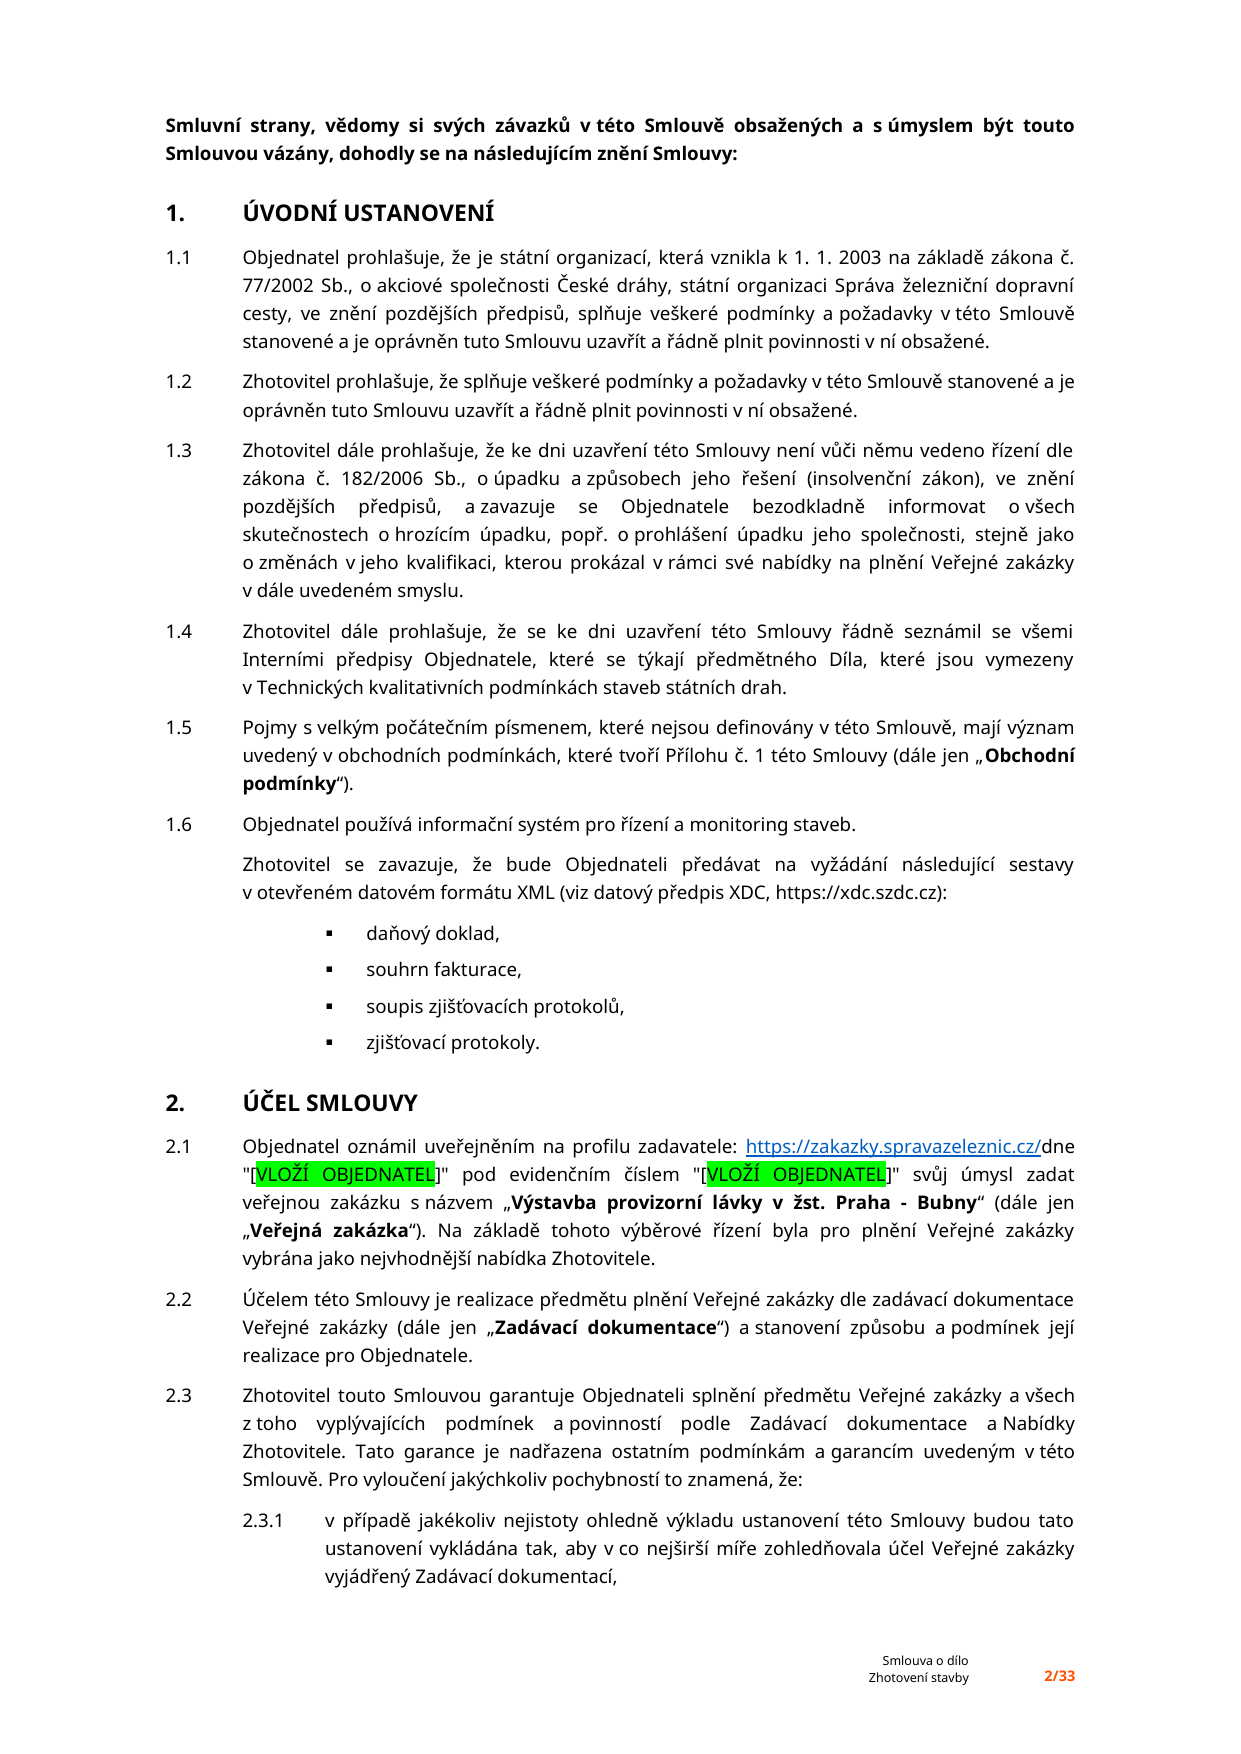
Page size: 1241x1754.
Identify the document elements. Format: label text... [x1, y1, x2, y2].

text Zhotovitel touto Smlouvou garantuje Objednateli splnění předmětu Veřejné zakázky a všech z toho vyplývajících podmínek a povinností podle Zadávací dokumentace a Nabídky Zhotovitele. Tato garance je nadřazena ostatním podmínkám a garancím uvedeným v této Smlouvě. Pro vyloučení jakýchkoliv pochybností to znamená, že: [165, 1382, 1075, 1492]
text ÚČEL SMLOUVY [165, 1086, 1075, 1118]
text daňový doklad, [325, 920, 1075, 946]
text Zhotovitel prohlašuje, že splňuje veškeré podmínky a požadavky v této Smlouvě stanovené a je oprávněn tuto Smlouvu uzavřít a řádně plnit povinnosti v ní obsažené. [165, 369, 1075, 422]
list Zhotovitel se zavazuje, že bude Objednateli předávat na vyžádání následující sestavy v otevřeném datovém formátu XML (viz datový předpis XDC, https://xdc.szdc.cz): [242, 852, 1075, 905]
text Smluvní strany, vědomy si svých závazků v této Smlouvě obsažených a s úmyslem být touto Smlouvou vázány, dohodly se na následujícím znění Smlouvy: [165, 112, 1075, 166]
text Zhotovitel dále prohlašuje, že se ke dni uzavření této Smlouvy řádně seznámil se všemi Interními předpisy Objednatele, které se týkají předmětného Díla, které jsou vymezeny v Technických kvalitativních podmínkách staveb státních drah. [165, 618, 1075, 699]
text zjišťovací protokoly. [325, 1029, 1075, 1055]
text soupis zjišťovacích protokolů, [325, 993, 1075, 1018]
text v případě jakékoliv nejistoty ohledně výkladu ustanovení této Smlouvy budou tato ustanovení vykládána tak, aby v co nejširší míře zohledňovala účel Veřejné zakázky vyjádřený Zadávací dokumentací, [242, 1507, 1075, 1589]
text souhrn fakturace, [325, 957, 1075, 982]
text Zhotovitel dále prohlašuje, že ke dni uzavření této Smlouvy není vůči němu vedeno řízení dle zákona č. 182/2006 Sb., o úpadku a způsobech jeho řešení (insolvenční zákon), ve znění pozdějších předpisů, a zavazuje se Objednatele bezodkladně informovat o všech skutečnostech o hrozícím úpadku, popř. o prohlášení úpadku jeho společnosti, stejně jako o změnách v jeho kvalifikaci, kterou prokázal v rámci své nabídky na plnění Veřejné zakázky v dále uvedeném smyslu. [165, 437, 1075, 603]
text Objednatel prohlašuje, že je státní organizací, která vznikla k 1. 1. 2003 na základě zákona č. 77/2002 Sb., o akciové společnosti České dráhy, státní organizaci Správa železniční dopravní cesty, ve znění pozdějších předpisů, splňuje veškeré podmínky a požadavky v této Smlouvě stanovené a je oprávněn tuto Smlouvu uzavřít a řádně plnit povinnosti v ní obsažené. [165, 244, 1075, 354]
text Pojmy s velkým počátečním písmenem, které nejsou definovány v této Smlouvě, mají význam uvedený v obchodních podmínkách, které tvoří Přílohu č. 1 této Smlouvy (dále jen „Obchodní podmínky“). [165, 714, 1075, 796]
text Objednatel oznámil uveřejněním na profilu zadavatele: https://zakazky.spravazeleznic.cz/dne "[VLOŽÍ OBJEDNATEL]" pod evidenčním číslem "[VLOŽÍ OBJEDNATEL]" svůj úmysl zadat veřejnou zakázku s názvem „Výstavba provizorní lávky v žst. Praha - Bubny“ (dále jen „Veřejná zakázka“). Na základě tohoto výběrové řízení byla pro plnění Veřejné zakázky vybrána jako nejvhodnější nabídka Zhotovitele. [165, 1133, 1075, 1271]
text Účelem této Smlouvy je realizace předmětu plnění Veřejné zakázky dle zadávací dokumentace Veřejné zakázky (dále jen „Zadávací dokumentace“) a stanovení způsobu a podmínek její realizace pro Objednatele. [165, 1286, 1075, 1367]
text Objednatel používá informační systém pro řízení a monitoring staveb. [165, 811, 1075, 837]
text ÚVODNÍ USTANOVENÍ [165, 197, 1075, 229]
